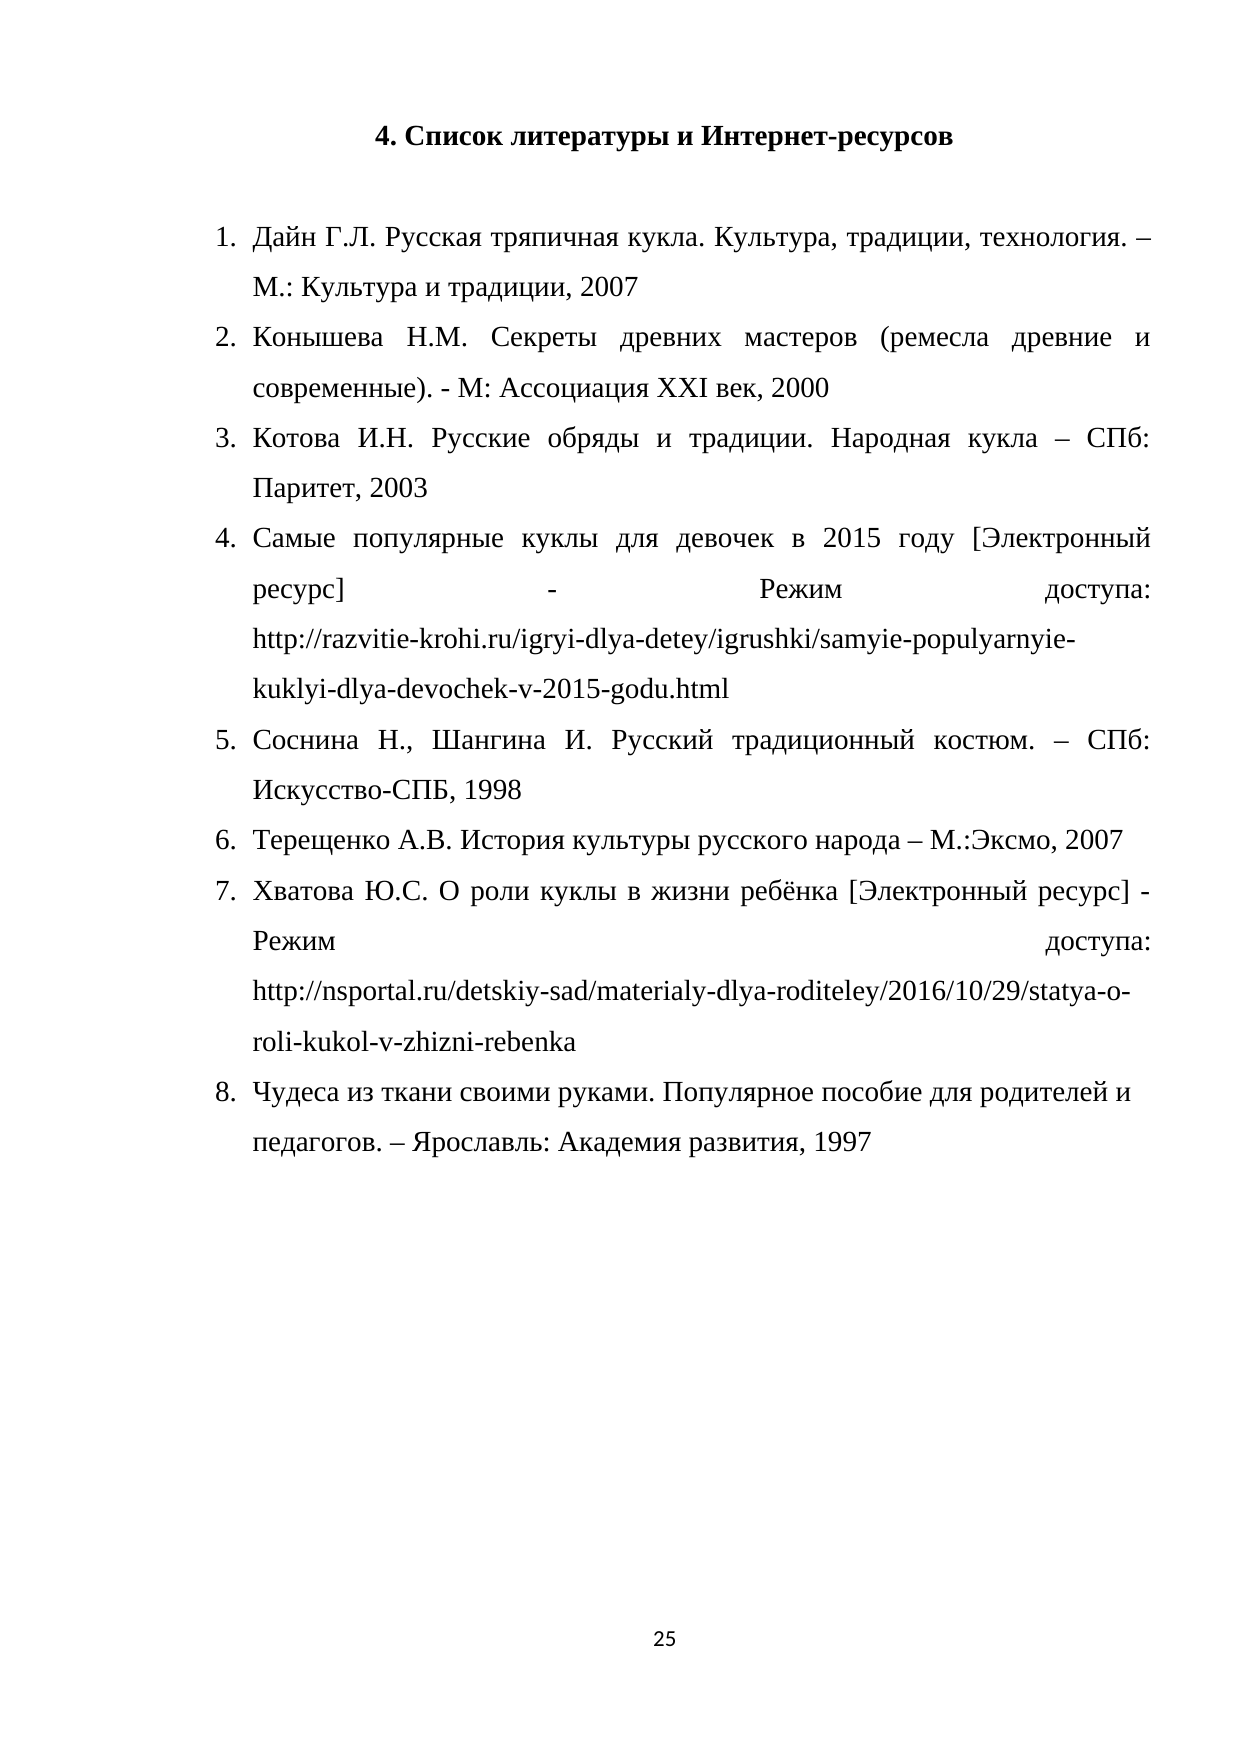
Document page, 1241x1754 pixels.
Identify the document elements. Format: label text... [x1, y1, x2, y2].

list 4. Список литературы и Интернет-ресурсов [177, 118, 1152, 152]
list Чудеса из ткани своими руками. Популярное пособие для родителей и педагогов. – Ярославль: Академия развития, 1997 [215, 1074, 1152, 1158]
list Терещенко А.В. История культуры русского народа – М.:Эксмо, 2007 [215, 822, 1152, 856]
list Дайн Г.Л. Русская тряпичная кукла. Культура, традиции, технология. – М.: Культура и традиции, 2007 [215, 219, 1152, 303]
list Соснина Н., Шангина И. Русский традиционный костюм. – СПб: Искусство-СПБ, 1998 [215, 722, 1152, 806]
list Самые популярные куклы для девочек в 2015 году [Электронный ресурс] - Режим доступа: http://razvitie-krohi.ru/igryi-dlya-detey/igrushki/samyie-populyarnyie-kuklyi-dlya-devochek-v-2015-godu.html [215, 521, 1152, 705]
list Конышева Н.М. Секреты древних мастеров (ремесла древние и современные). - М: Ассоциация XXI век, 2000 [215, 319, 1152, 403]
list Котова И.Н. Русские обряды и традиции. Народная кукла – СПб: Паритет, 2003 [215, 420, 1152, 504]
list Хватова Ю.С. О роли куклы в жизни ребёнка [Электронный ресурс] - Режим доступа: http://nsportal.ru/detskiy-sad/materialy-dlya-roditeley/2016/10/29/statya-o-roli-kukol-v-zhizni-rebenka [215, 873, 1152, 1057]
